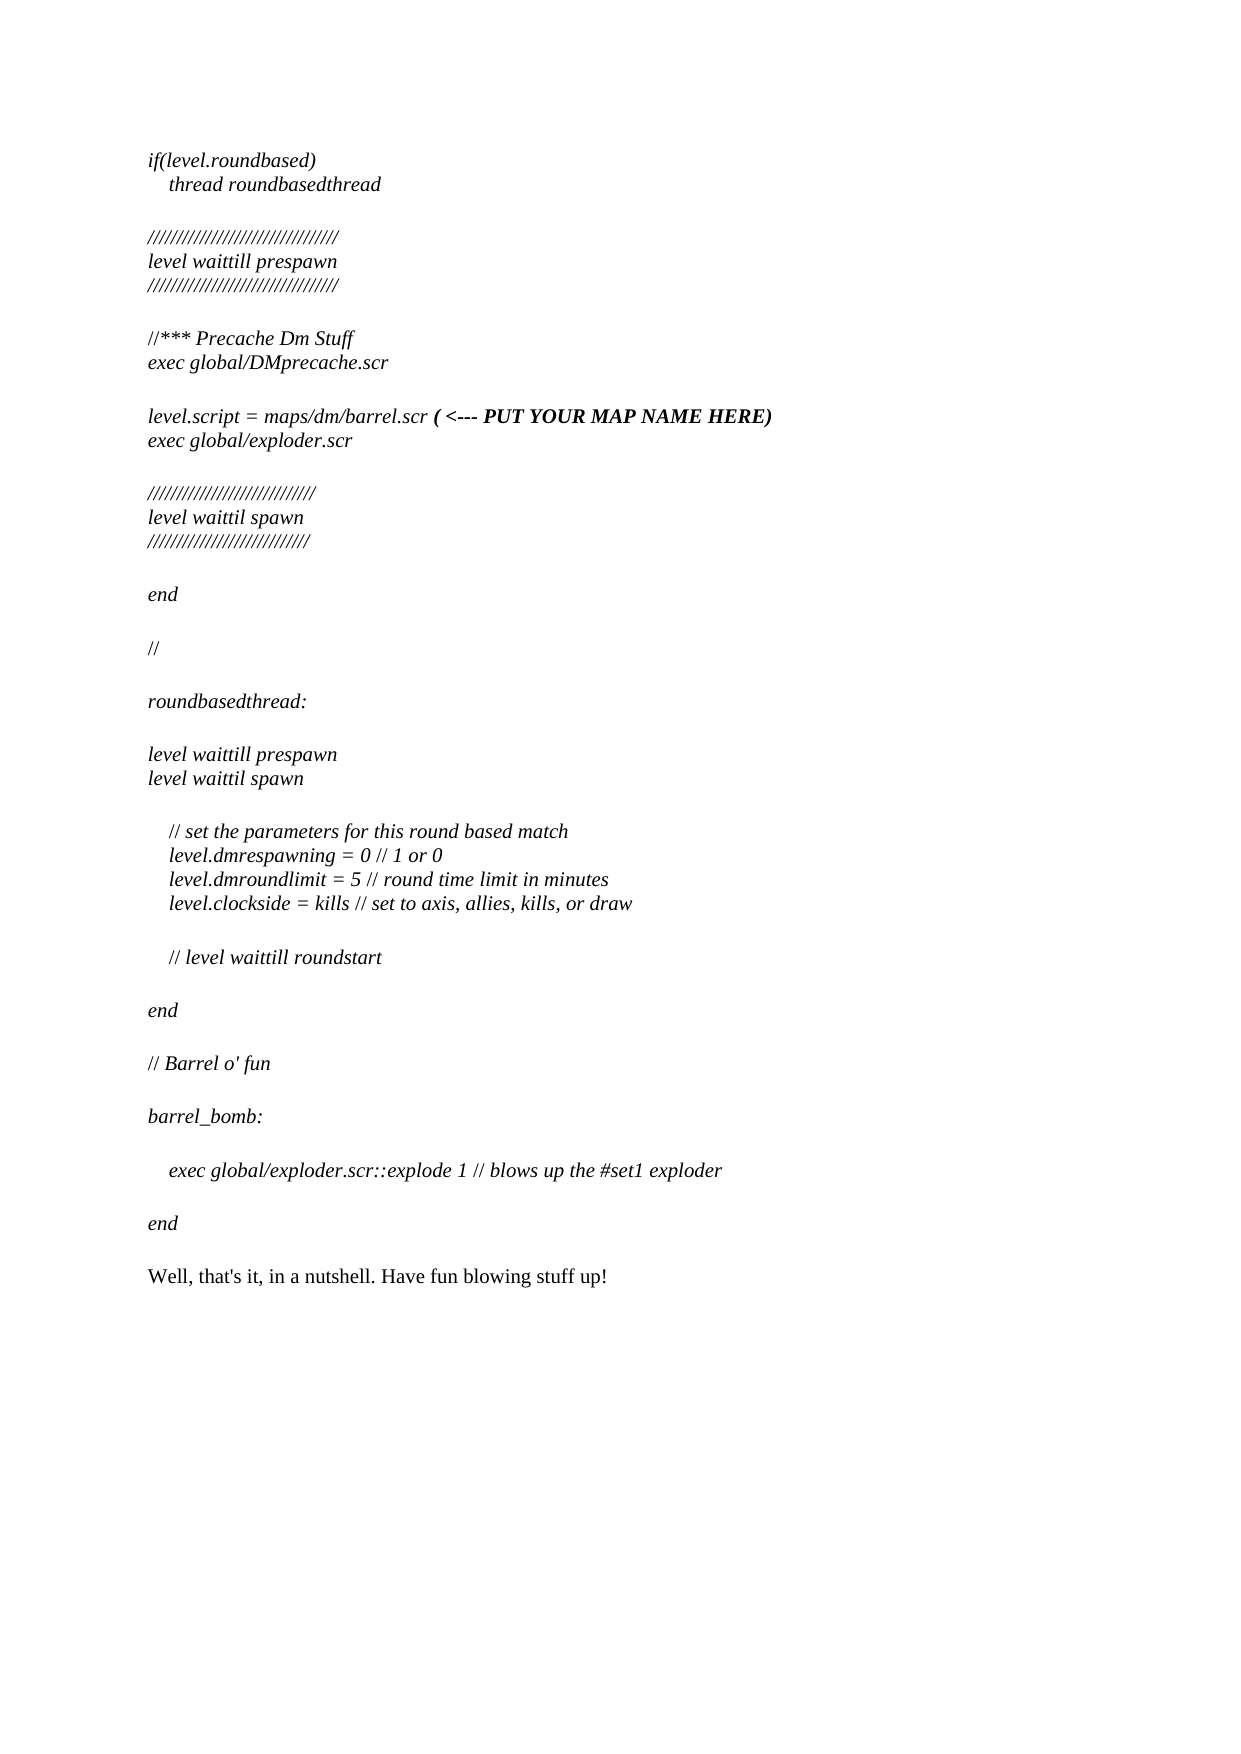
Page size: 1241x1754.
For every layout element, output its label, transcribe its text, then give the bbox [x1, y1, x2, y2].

text end [148, 998, 1093, 1022]
text // set the parameters for this round based match level.dmrespawning = 0 // 1 or 0 level.dmroundlimit = 5 // round time limit in minutes level.clockside = kills // set to axis, allies, kills, or draw [148, 819, 1093, 915]
text // [148, 635, 1093, 659]
text barrel_bomb: [148, 1104, 1093, 1128]
text //*** Precache Dm Stuff exec global/DMprecache.scr [148, 326, 1093, 374]
text end [148, 1211, 1093, 1235]
text ///////////////////////////////// level waittill prespawn ///////////////////////////////// [148, 225, 1093, 297]
text if(level.roundbased) thread roundbasedthread [148, 148, 1093, 196]
text end [148, 582, 1093, 606]
text exec global/exploder.scr::explode 1 // blows up the #set1 exploder [148, 1157, 1093, 1182]
text roundbasedthread: [148, 689, 1093, 713]
text // Barrel o' fun [148, 1051, 1093, 1075]
text Well, that's it, in a nutshell. Have fun blowing stuff up! [148, 1264, 1093, 1288]
text ///////////////////////////// level waittil spawn //////////////////////////// [148, 481, 1093, 553]
text level.script = maps/dm/barrel.scr ( <--- PUT YOUR MAP NAME HERE) exec global/exploder.scr [148, 403, 1093, 452]
text level waittill prespawn level waittil spawn [148, 742, 1093, 790]
text // level waittill roundstart [148, 944, 1093, 969]
